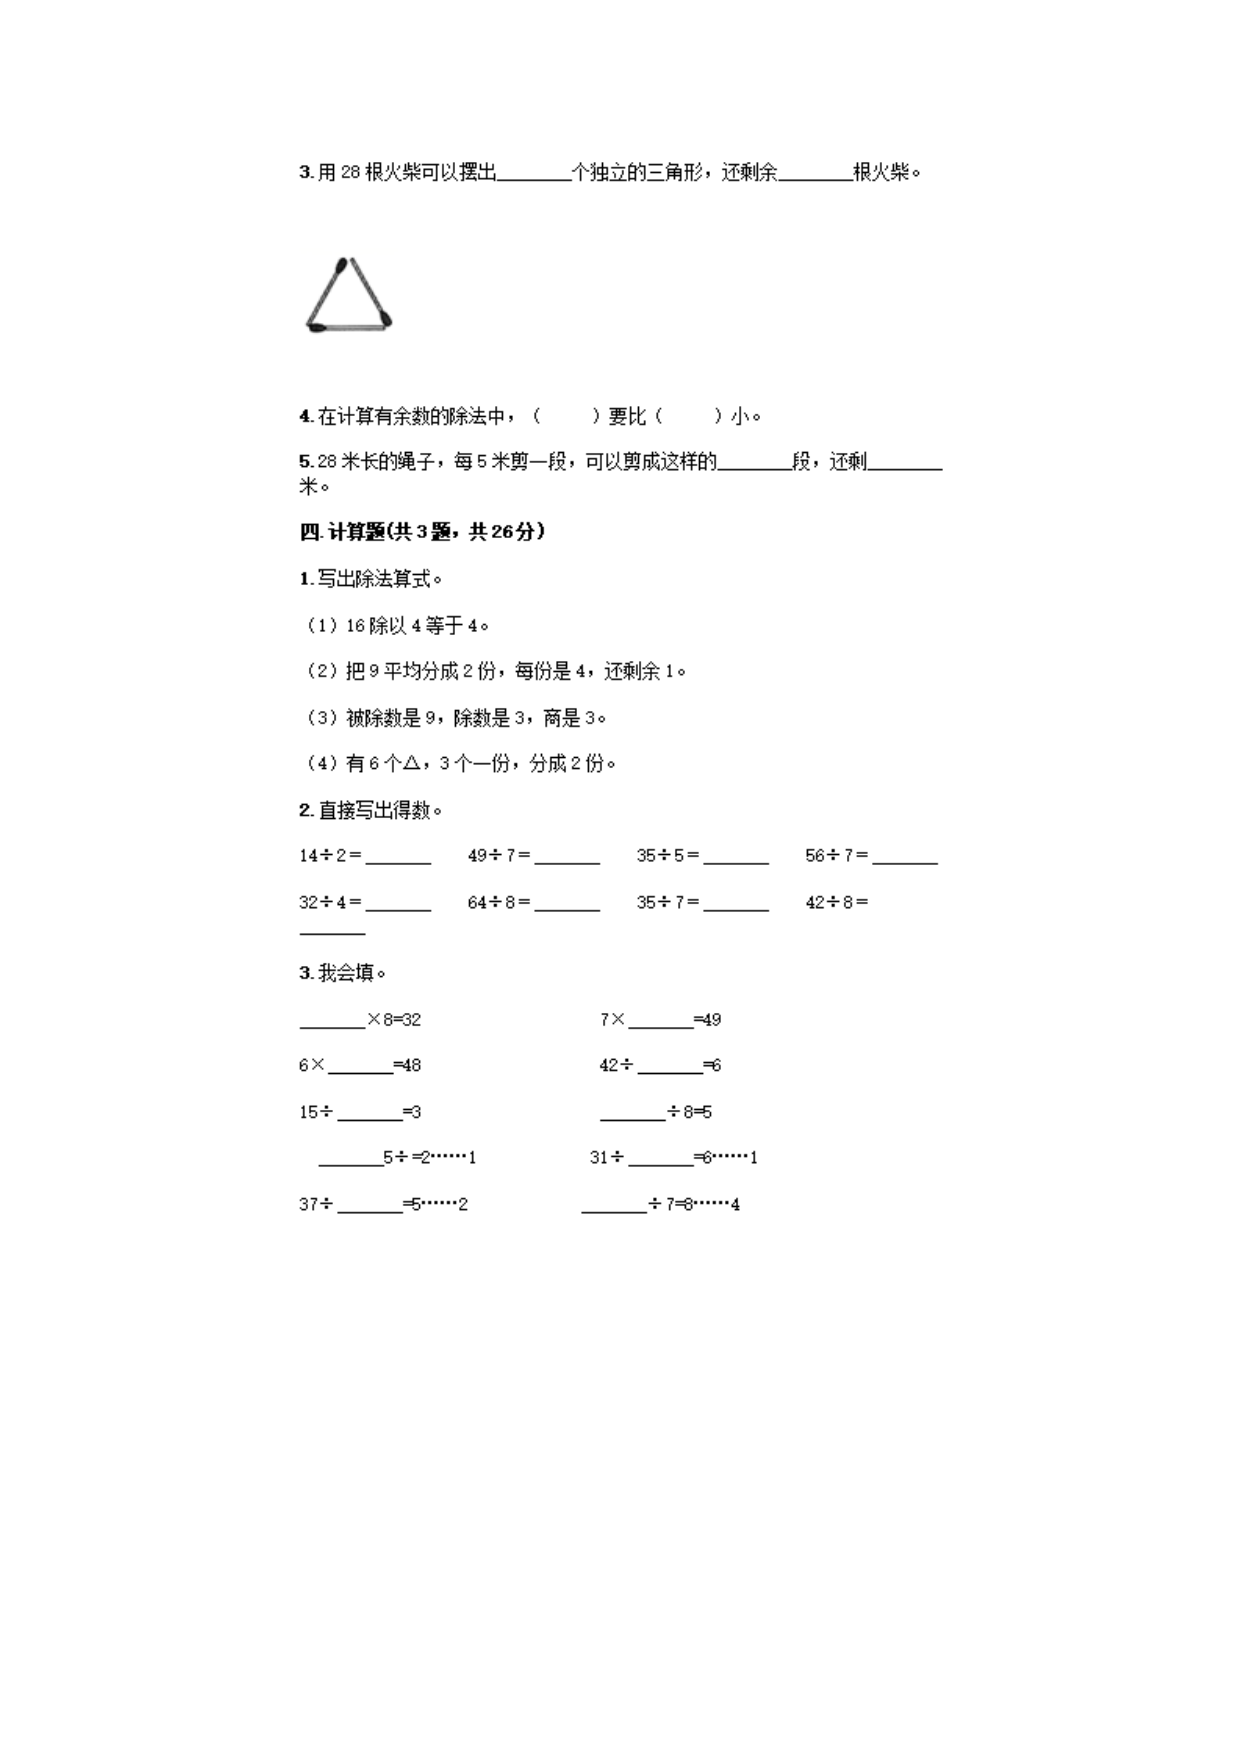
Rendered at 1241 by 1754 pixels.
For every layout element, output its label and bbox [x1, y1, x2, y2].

picture [272, 162, 968, 1231]
